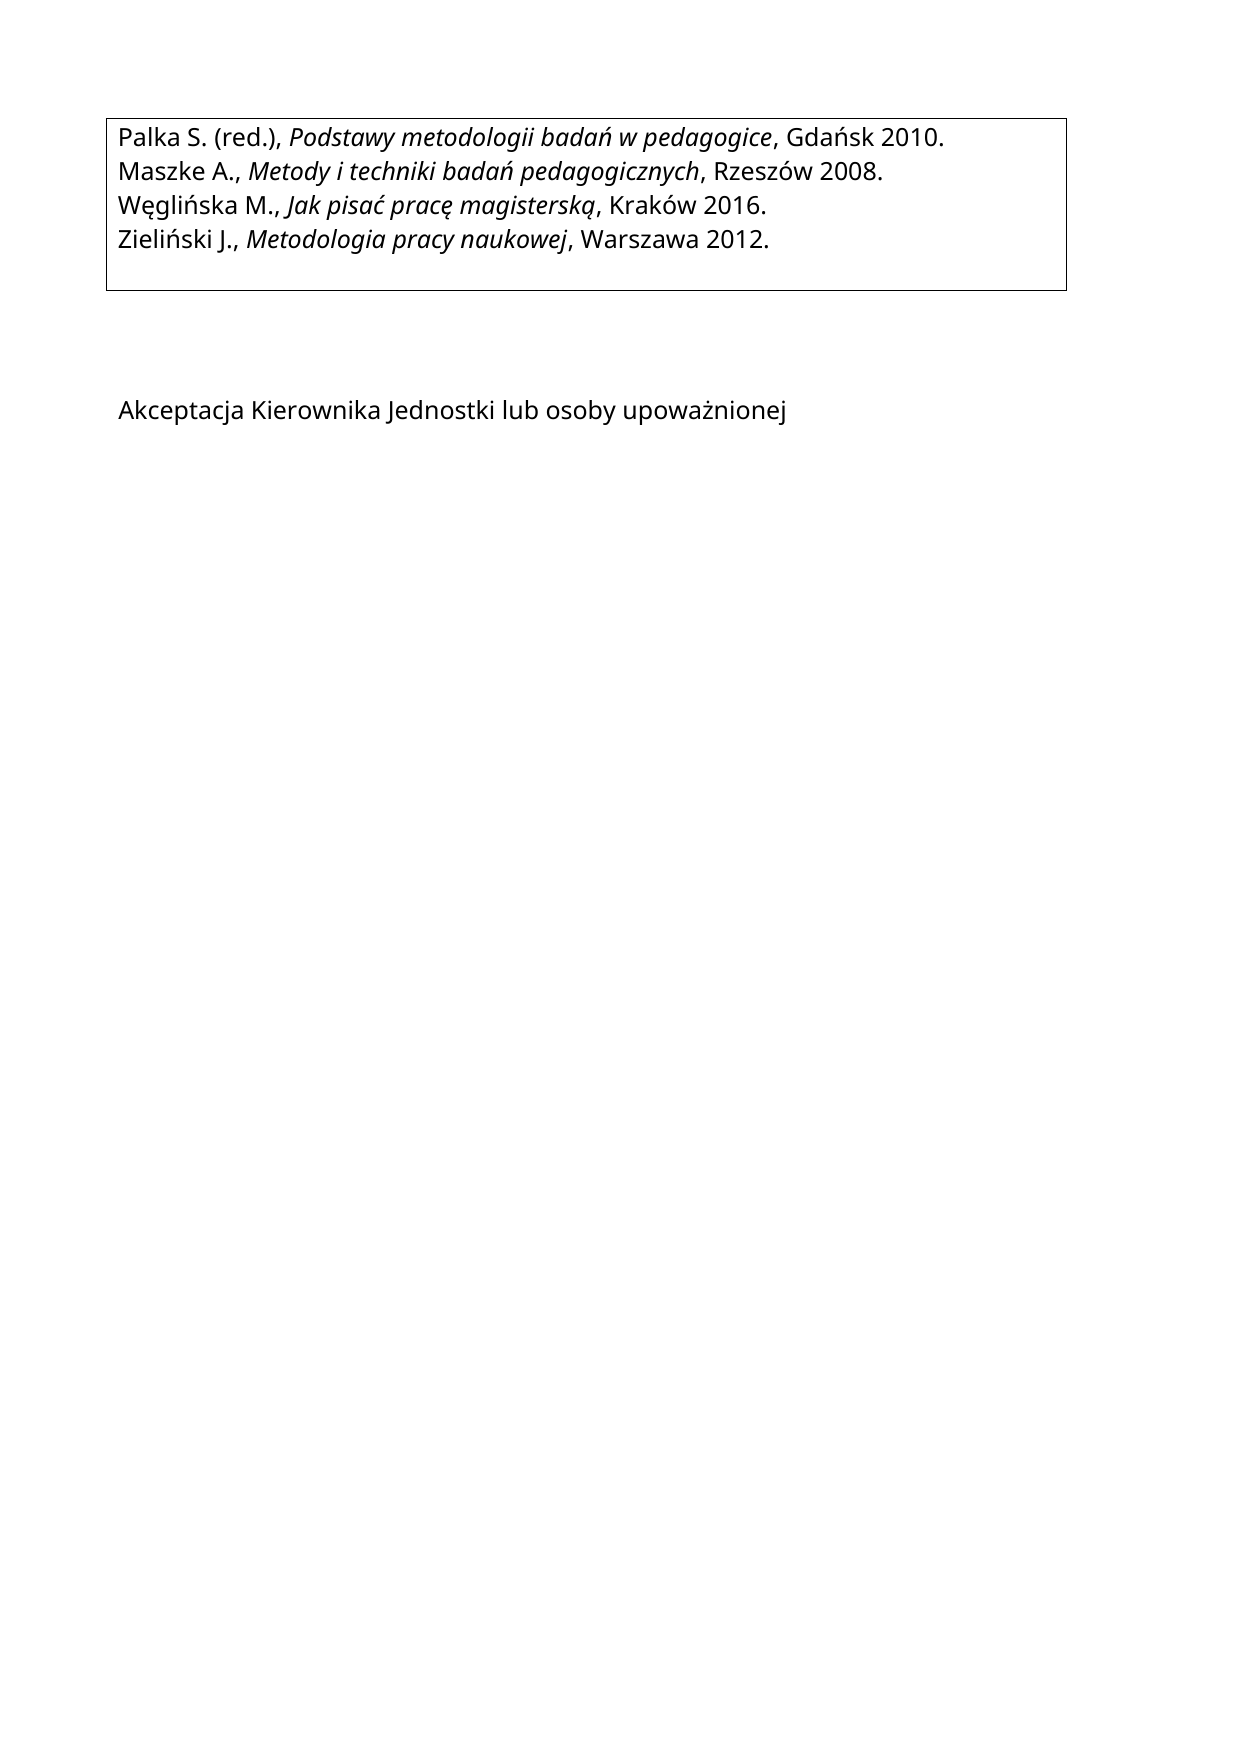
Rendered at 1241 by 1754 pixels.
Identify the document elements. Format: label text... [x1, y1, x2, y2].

text Akceptacja Kierownika Jednostki lub osoby upoważnionej [118, 393, 1122, 427]
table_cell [107, 119, 1066, 289]
